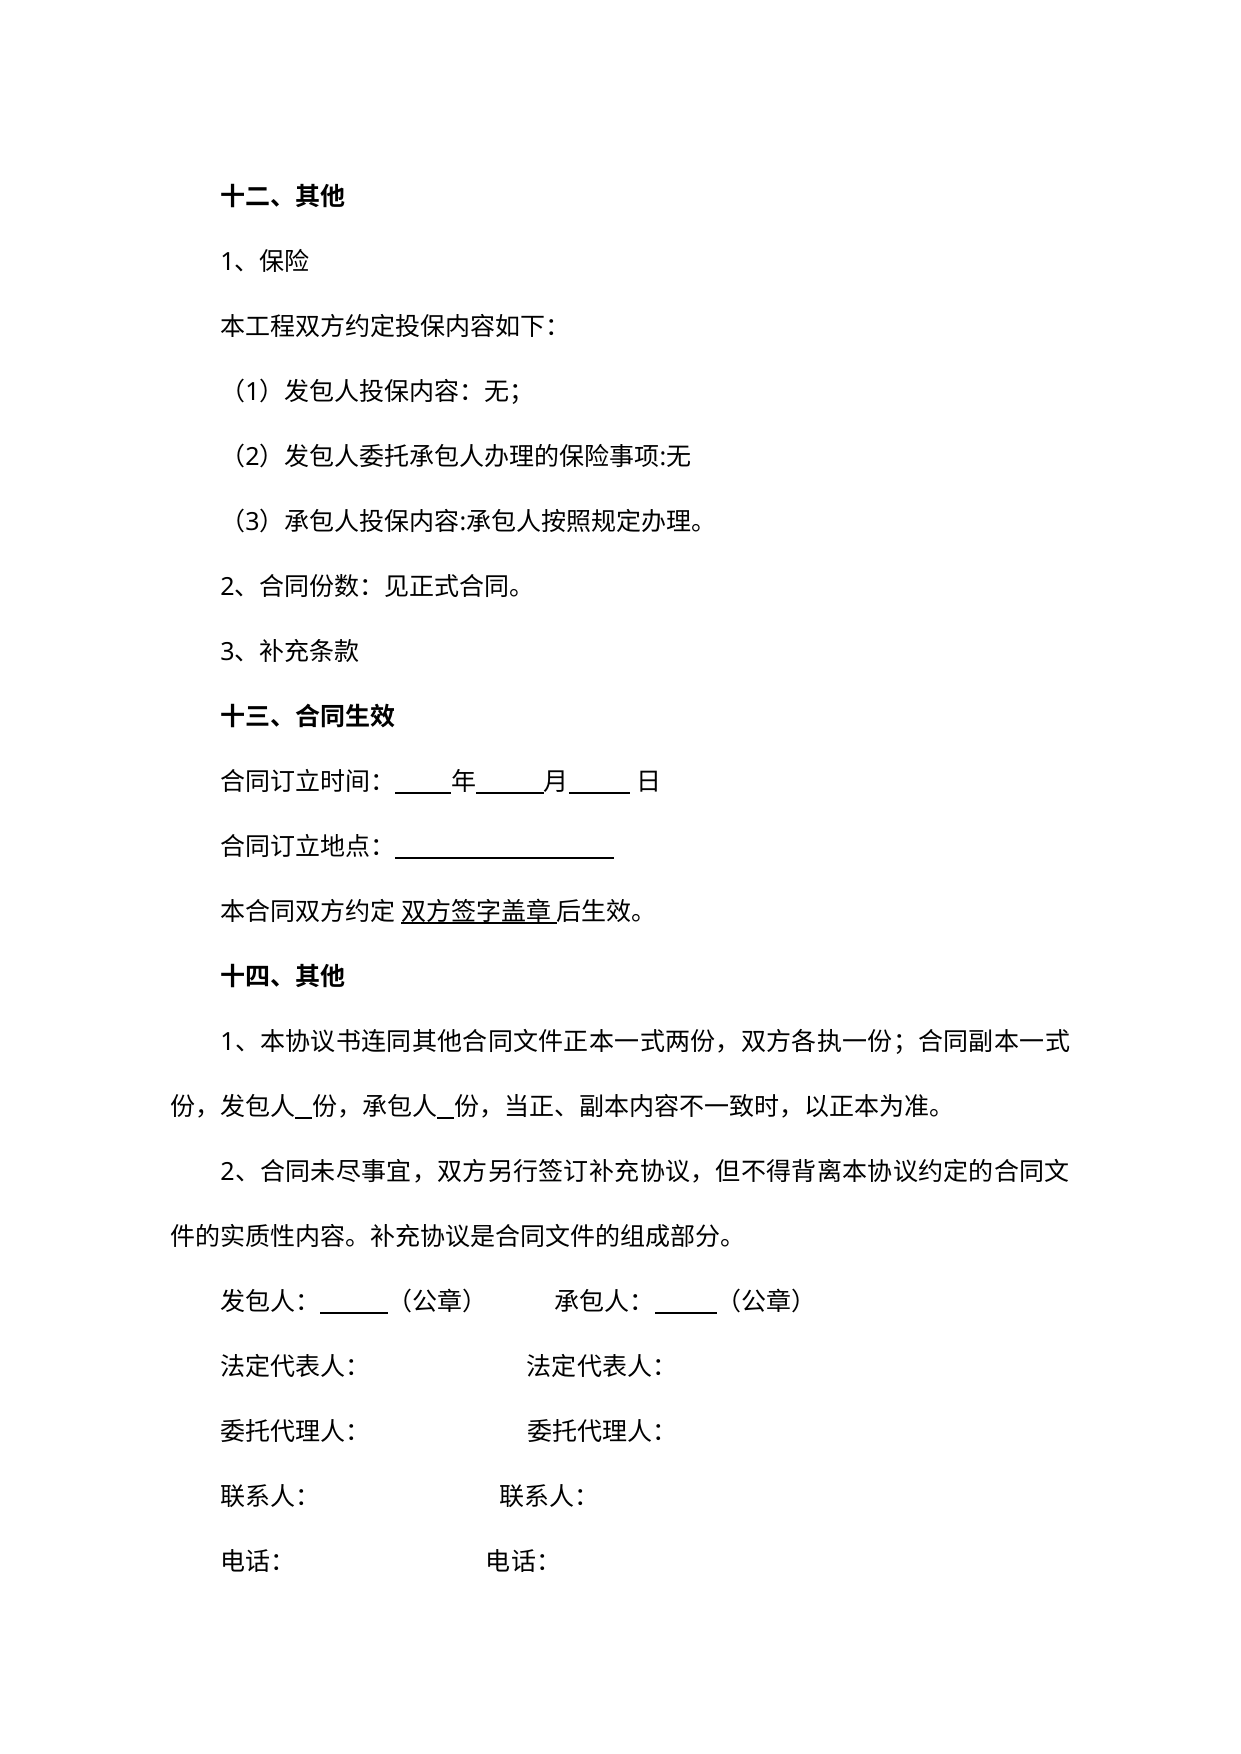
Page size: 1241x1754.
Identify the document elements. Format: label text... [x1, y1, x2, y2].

text （1）发包人投保内容：无； [170, 357, 1070, 422]
text 发包人： （公章） 承包人： （公章） [170, 1267, 1070, 1332]
text 3、补充条款 [170, 617, 1070, 682]
text 本工程双方约定投保内容如下： [170, 292, 1070, 357]
text 2、合同份数：见正式合同。 [170, 552, 1070, 617]
text 委托代理人： 委托代理人： [170, 1397, 1070, 1462]
text 十二、其他 [170, 162, 1070, 227]
text 十三、合同生效 [170, 682, 1070, 747]
text 本合同双方约定 双方签字盖章 后生效。 [170, 877, 1070, 942]
list 其他 [170, 942, 1070, 1007]
text 2、合同未尽事宜，双方另行签订补充协议，但不得背离本协议约定的合同文件的实质性内容。补充协议是合同文件的组成部分。 [170, 1137, 1070, 1267]
text 1、保险 [170, 227, 1070, 292]
text （3）承包人投保内容:承包人按照规定办理。 [170, 487, 1070, 552]
text 联系人： 联系人： [170, 1462, 1070, 1527]
text 合同订立地点： [170, 812, 1070, 877]
text 电话： 电话： [170, 1527, 1070, 1592]
text （2）发包人委托承包人办理的保险事项:无 [170, 422, 1070, 487]
text 1、本协议书连同其他合同文件正本一式两份，双方各执一份；合同副本一式 份，发包人 份，承包人 份，当正、副本内容不一致时，以正本为准。 [170, 1007, 1070, 1137]
text 法定代表人： 法定代表人： [170, 1332, 1070, 1397]
text 合同订立时间： 年 月 日 [170, 747, 1070, 812]
